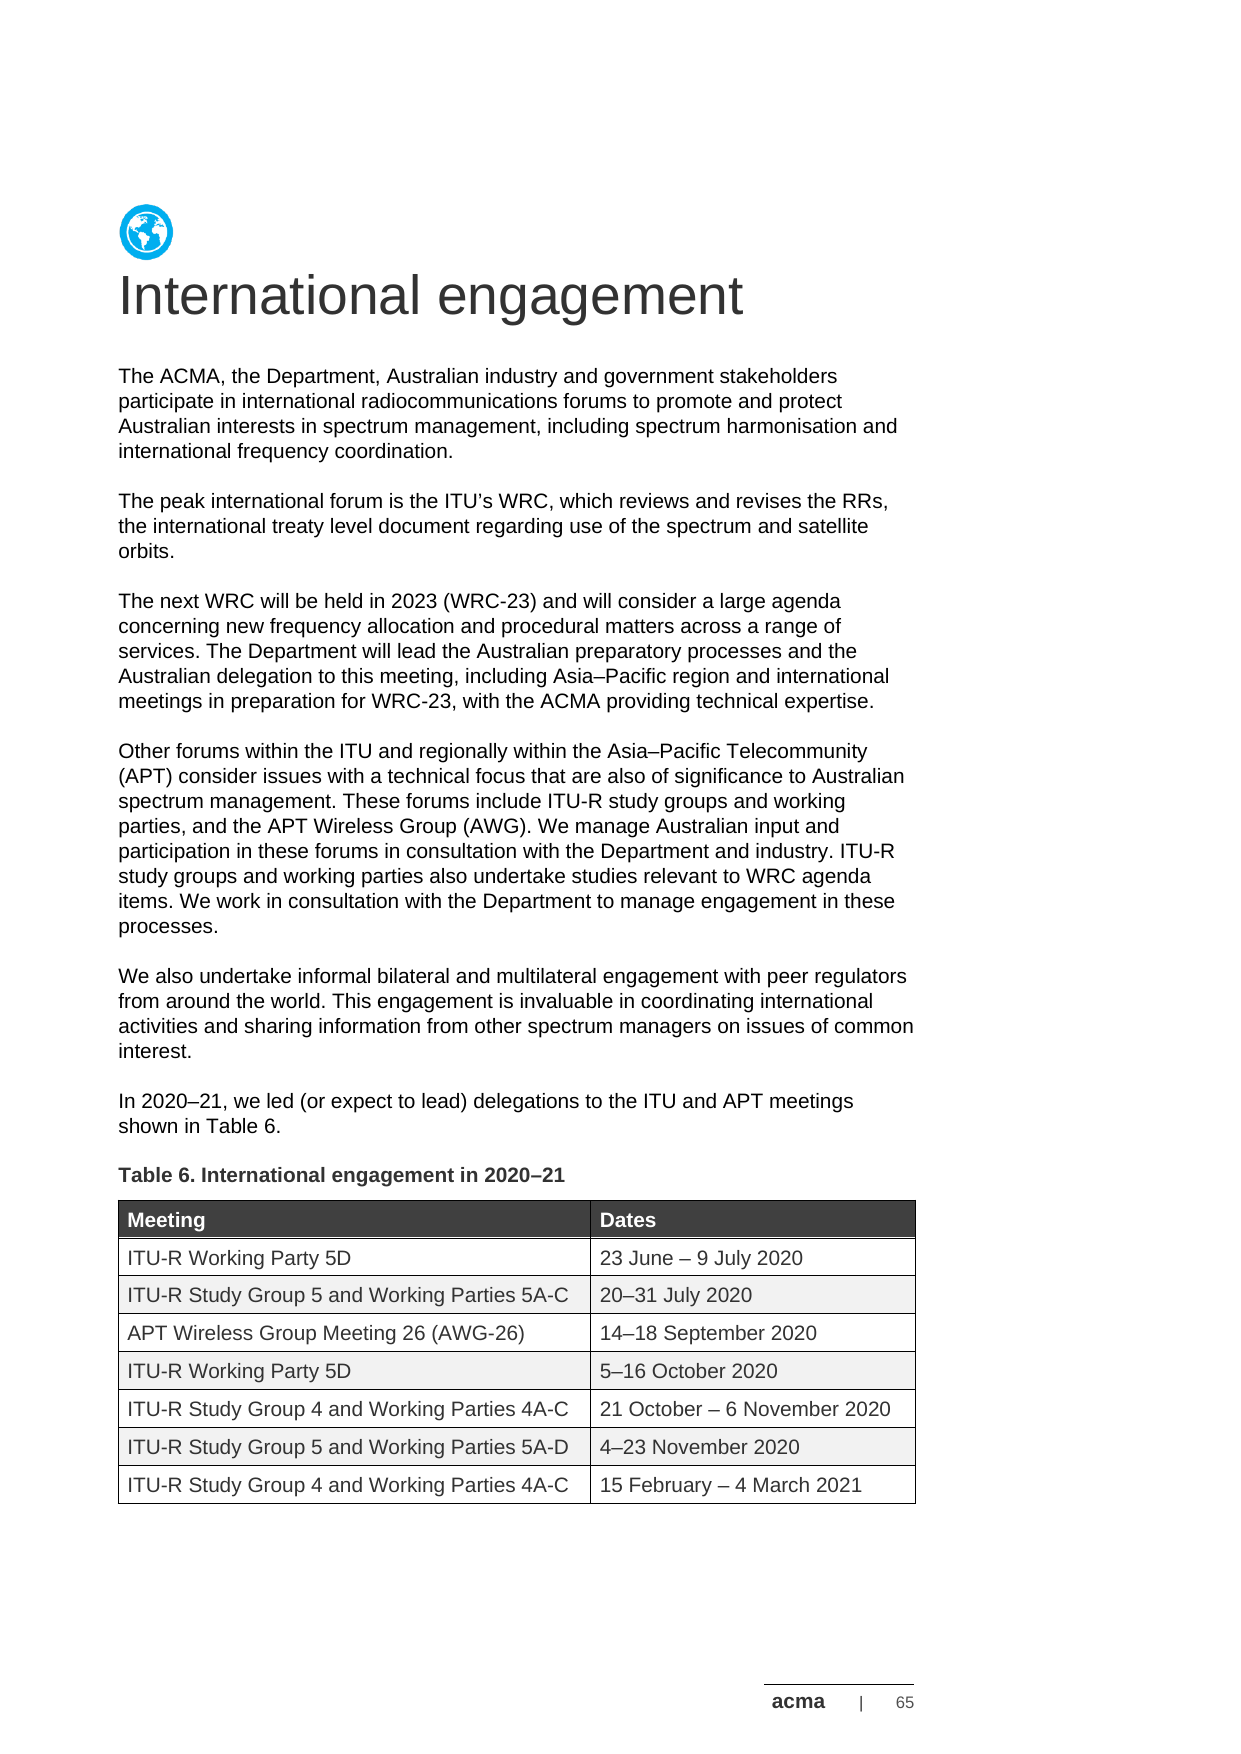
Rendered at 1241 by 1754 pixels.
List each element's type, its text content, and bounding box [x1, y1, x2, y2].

table_cell ITU-R Working Party 5D [119, 1352, 590, 1389]
table_cell 15 February – 4 March 2021 [591, 1466, 915, 1503]
table_cell APT Wireless Group Meeting 26 (AWG-26) [119, 1314, 590, 1351]
table_cell 21 October – 6 November 2020 [591, 1390, 915, 1427]
picture [118, 202, 175, 262]
table_cell 4–23 November 2020 [591, 1428, 915, 1465]
table_header Dates [591, 1201, 915, 1237]
list International engagement in 2020–21 [118, 1163, 917, 1187]
table_cell 14–18 September 2020 [591, 1314, 915, 1351]
text Other forums within the ITU and regionally within the Asia–Pacific Telecommunity (APT) consider issues with a technical focus that are also of significance to Australian spectrum management. These forums include ITU-R study groups and working parties, and the APT Wireless Group (AWG). We manage Australian input and participation in these forums in consultation with the Department and industry. ITU-R study groups and working parties also undertake studies relevant to WRC agenda items. We work in consultation with the Department to manage engagement in these processes. [118, 738, 917, 938]
table_cell ITU-R Working Party 5D [119, 1239, 590, 1275]
table_header Meeting [119, 1201, 590, 1237]
text The next WRC will be held in 2023 (WRC-23) and will consider a large agenda concerning new frequency allocation and procedural matters across a range of services. The Department will lead the Australian preparatory processes and the Australian delegation to this meeting, including Asia–Pacific region and international meetings in preparation for WRC-23, with the ACMA providing technical expertise. [118, 588, 917, 713]
text The peak international forum is the ITU’s WRC, which reviews and revises the RRs, the international treaty level document regarding use of the spectrum and satellite orbits. [118, 488, 917, 563]
table_cell ITU-R Study Group 4 and Working Parties 4A-C [119, 1390, 590, 1427]
table_cell 20–31 July 2020 [591, 1276, 915, 1313]
subtitle International engagement [118, 268, 917, 326]
text The ACMA, the Department, Australian industry and government stakeholders participate in international radiocommunications forums to promote and protect Australian interests in spectrum management, including spectrum harmonisation and international frequency coordination. [118, 363, 917, 463]
text In 2020–21, we led (or expect to lead) delegations to the ITU and APT meetings shown in Table 6. [118, 1088, 917, 1138]
table_cell 5–16 October 2020 [591, 1352, 915, 1389]
text We also undertake informal bilateral and multilateral engagement with peer regulators from around the world. This engagement is invaluable in coordinating international activities and sharing information from other spectrum managers on issues of common interest. [118, 963, 917, 1063]
table_cell ITU-R Study Group 4 and Working Parties 4A-C [119, 1466, 590, 1503]
table_cell 23 June – 9 July 2020 [591, 1239, 915, 1275]
table_cell ITU-R Study Group 5 and Working Parties 5A-D [119, 1428, 590, 1465]
table_cell ITU-R Study Group 5 and Working Parties 5A-C [119, 1276, 590, 1313]
